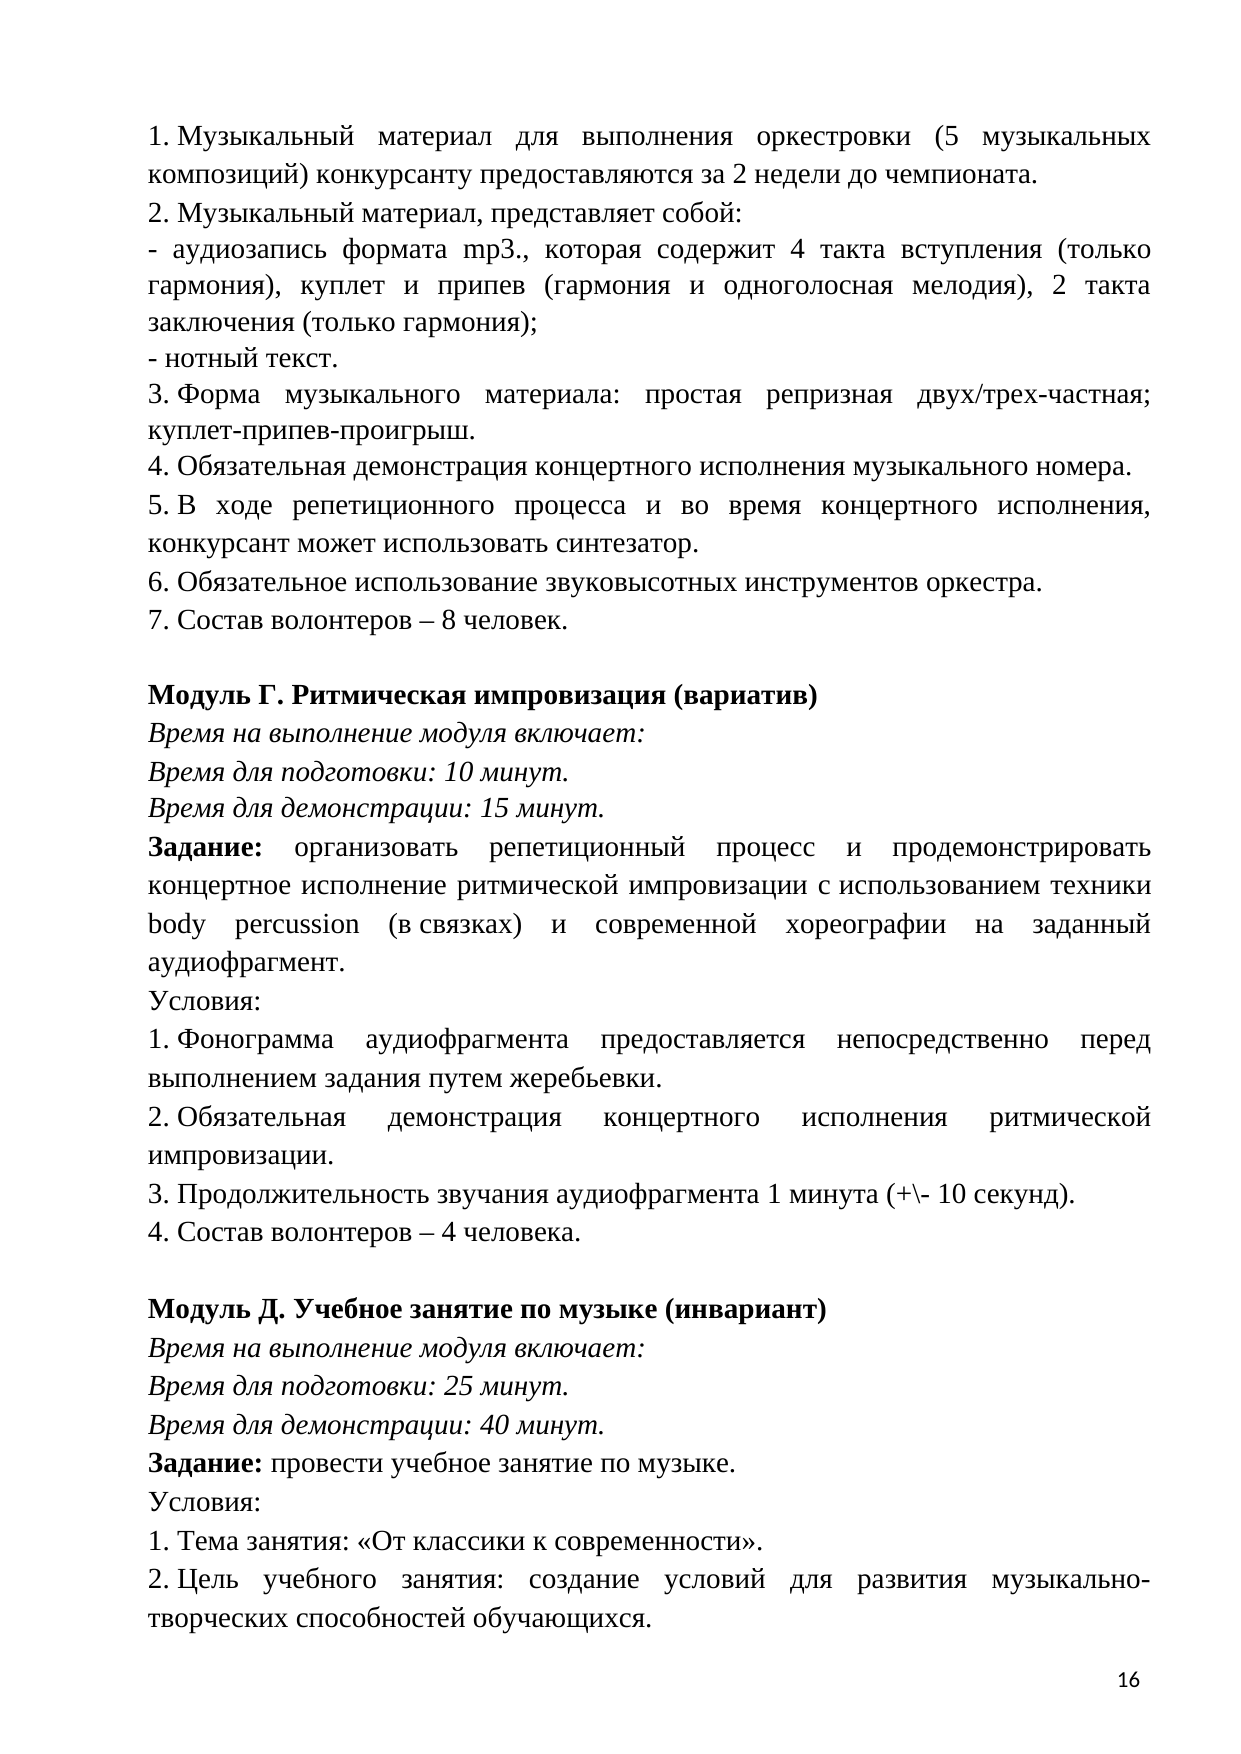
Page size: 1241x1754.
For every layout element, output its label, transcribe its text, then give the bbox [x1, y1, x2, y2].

text Время для подготовки: 25 минут. [148, 1368, 1152, 1402]
text Время для демонстрации: 15 минут. [148, 790, 1152, 824]
text Время для демонстрации: 40 минут. [148, 1407, 1152, 1441]
text Модуль Г. Ритмическая импровизация (вариатив) [148, 677, 1152, 711]
list Обязательная демонстрация концертного исполнения ритмической импровизации. [148, 1099, 1152, 1171]
list Фонограмма аудиофрагмента предоставляется непосредственно перед выполнением задания путем жеребьевки. [148, 1022, 1152, 1094]
list Продолжительность звучания аудиофрагмента 1 минута (+\- 10 секунд). [148, 1176, 1152, 1209]
text Время на выполнение модуля включает: [148, 1330, 1152, 1363]
text 4. Обязательная демонстрация концертного исполнения музыкального номера. [148, 448, 1152, 482]
text 1. Тема занятия: «От классики к современности». [148, 1523, 1152, 1556]
text 6. Обязательное использование звуковысотных инструментов оркестра. [148, 564, 1152, 597]
text 5. В ходе репетиционного процесса и во время концертного исполнения, конкурсант может использовать синтезатор. [148, 487, 1152, 559]
text 2. Музыкальный материал, представляет собой: [148, 195, 1152, 229]
text - нотный текст. [148, 340, 1152, 373]
text 3. Форма музыкального материала: простая репризная двух/трех-частная; куплет-припев-проигрыш. [148, 376, 1152, 446]
text 1. Музыкальный материал для выполнения оркестровки (5 музыкальных композиций) конкурсанту предоставляются за 2 недели до чемпионата. [148, 118, 1152, 190]
text Время на выполнение модуля включает: [148, 716, 1152, 749]
text Условия: [148, 1484, 1152, 1518]
text 7. Состав волонтеров – 8 человек. [148, 602, 1152, 636]
text Условия: [148, 983, 1152, 1017]
text Модуль Д. Учебное занятие по музыке (инвариант) [148, 1291, 1152, 1325]
text 2. Цель учебного занятия: создание условий для развития музыкально-творческих способностей обучающихся. [148, 1561, 1152, 1633]
text Время для подготовки: 10 минут. [148, 754, 1152, 788]
text Задание: провести учебное занятие по музыке. [148, 1446, 1152, 1479]
list Состав волонтеров – 4 человека. [148, 1214, 1152, 1248]
text - аудиозапись формата mp3., которая содержит 4 такта вступления (только гармония), куплет и припев (гармония и одноголосная мелодия), 2 такта заключения (только гармония); [148, 231, 1152, 337]
text Задание: организовать репетиционный процесс и продемонстрировать концертное исполнение ритмической импровизации с использованием техники body percussion (в связках) и современной хореографии на заданный аудиофрагмент. [148, 829, 1152, 978]
